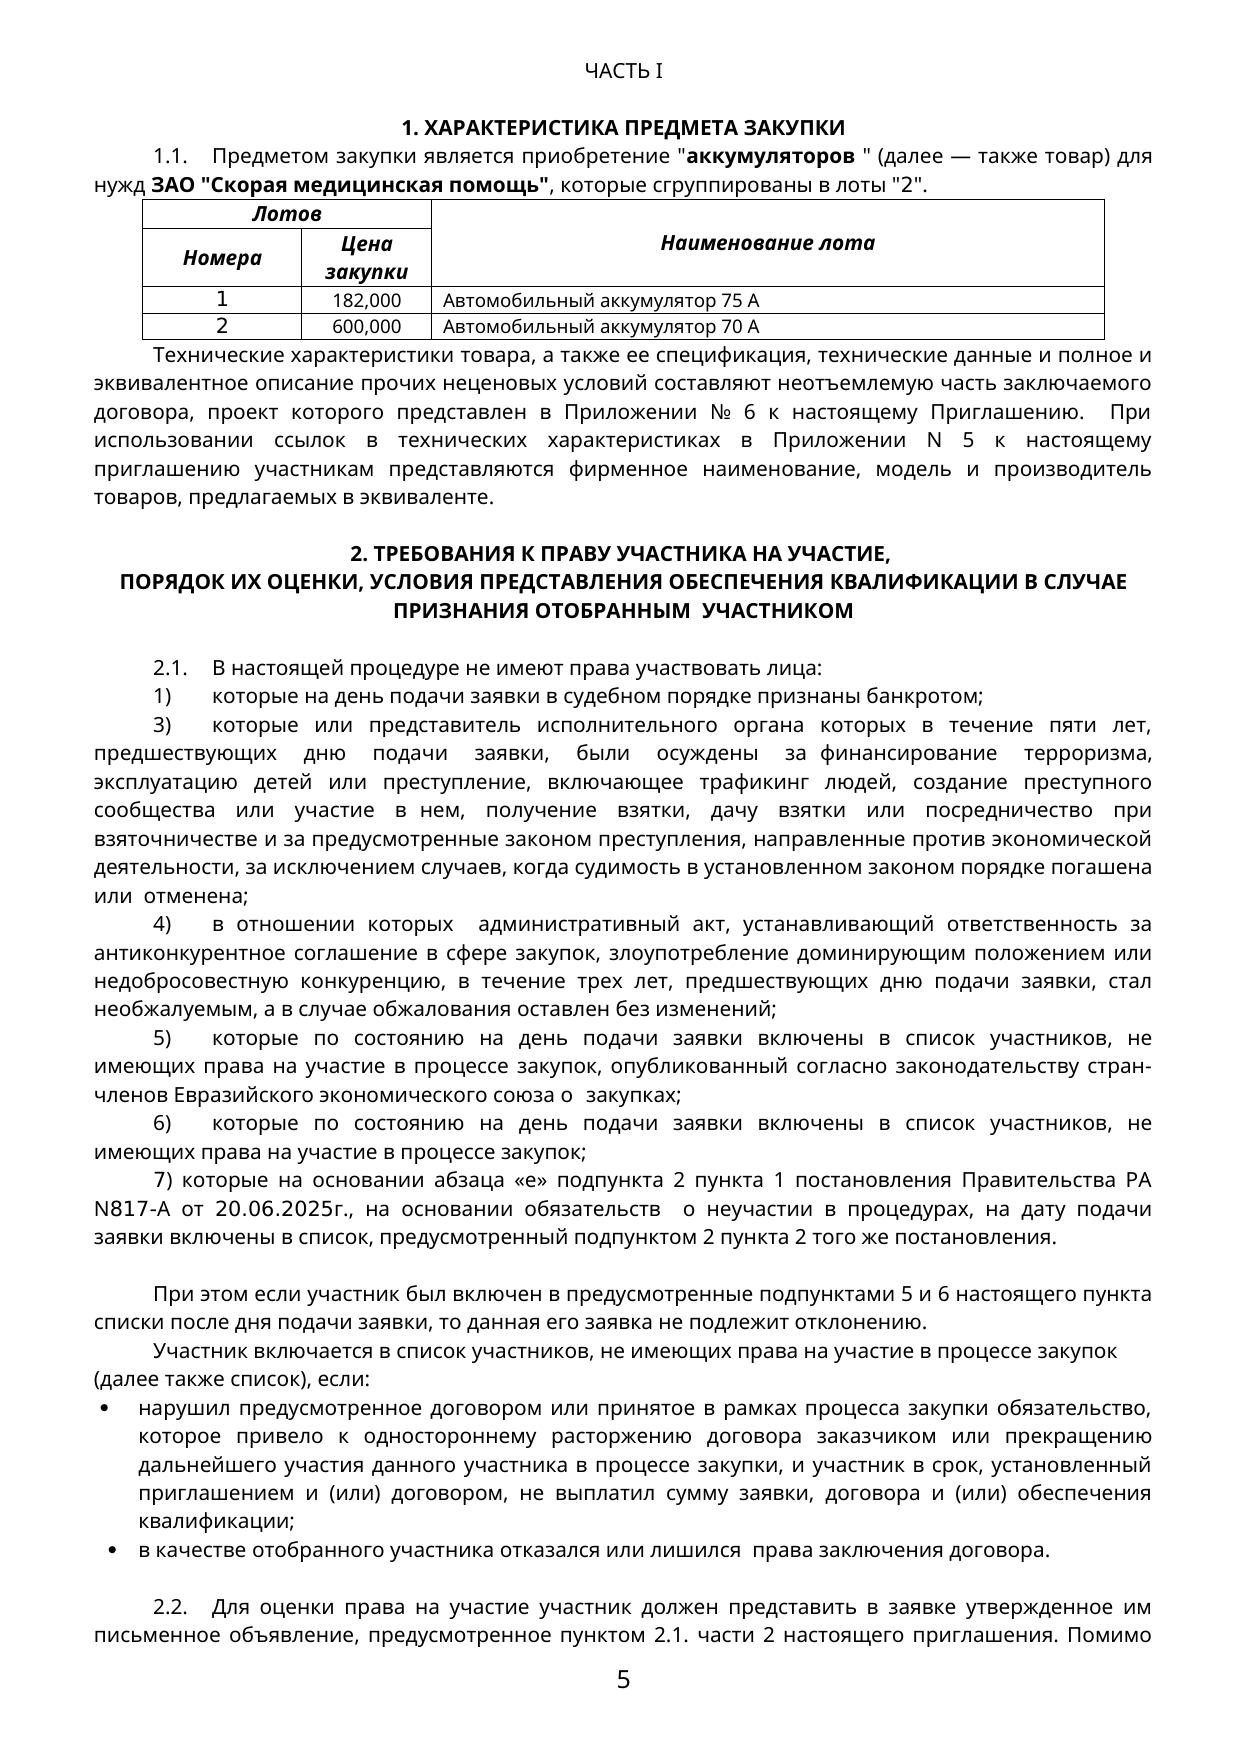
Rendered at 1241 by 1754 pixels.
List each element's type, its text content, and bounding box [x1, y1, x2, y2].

list нарушил предусмотренное договором или принятое в рамках процесса закупки обязательство, которое привело к одностороннему расторжению договора заказчиком или прекращению дальнейшего участия данного участника в процессе закупки, и участник в срок, установленный приглашением и (или) договором, не выплатил сумму заявки, договора и (или) обеспечения квалификации; [101, 1393, 1153, 1535]
text 5) которые по состоянию на день подачи заявки включены в список участников, не имеющих права на участие в процессе закупок, опубликованный согласно законодательству стран-членов Евразийского экономического союза о закупках; [94, 1023, 1153, 1108]
text 1) которые на день подачи заявки в судебном порядке признаны банкротом; [94, 682, 1153, 710]
text 6) которые по состоянию на день подачи заявки включены в список участников, не имеющих права на участие в процессе закупок; [94, 1108, 1153, 1165]
table_cell Автомобильный аккумулятор 75 A [432, 287, 1104, 312]
table_header Наименование лота [432, 200, 1104, 286]
table_cell 2 [143, 314, 301, 339]
text 2. ТРЕБОВАНИЯ К ПРАВУ УЧАСТНИКА НА УЧАСТИЕ, ПОРЯДОК ИХ ОЦЕНКИ, УСЛОВИЯ ПРЕДСТАВЛЕНИЯ ОБЕСПЕЧЕНИЯ КВАЛИФИКАЦИИ В СЛУЧАЕ ПРИЗНАНИЯ ОТОБРАННЫМ УЧАСТНИКОМ [94, 539, 1153, 653]
text 2.1. В настоящей процедуре не имеют права участвовать лица: [94, 653, 1153, 682]
table_header Лотов [143, 200, 431, 228]
table_cell 1 [143, 287, 301, 312]
subtitle 1.1. Предметом закупки является приобретение "аккумуляторов " (далее — также товар) для нужд ЗАО "Скорая медицинская помощь", которые сгруппированы в лоты "2". [94, 142, 1153, 198]
text 7) которые на основании абзаца «е» подпункта 2 пункта 1 постановления Правительства РА N817-А от 20.06.2025г., на основании обязательств o неучастии в процедурах, на дату подачи заявки включены в список, предусмотренный подпунктом 2 пункта 2 того же постановления. [94, 1165, 1153, 1251]
text 4) в отношении которых административный акт, устанавливающий ответственность за антиконкурентное соглашение в сфере закупок, злоупотребление доминирующим положением или недобросовестную конкуренцию, в течение трех лет, предшествующих дню подачи заявки, стал необжалуемым, а в случае обжалования оставлен без изменений; [94, 909, 1153, 1023]
text При этом если участник был включен в предусмотренные подпунктами 5 и 6 настоящего пункта списки после дня подачи заявки, то данная его заявка не подлежит отклонению. [94, 1279, 1153, 1336]
text Технические характеристики товара, а также ее спецификация, технические данные и полное и эквивалентное описание прочих неценовых условий составляют неотъемлемую часть заключаемого договора, проект которого представлен в Приложении № 6 к настоящему Приглашению. При использовании ссылок в технических характеристиках в Приложении N 5 к настоящему приглашению участникам представляются фирменное наименование, модель и производитель товаров, предлагаемых в эквиваленте. [94, 340, 1153, 511]
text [94, 1592, 1153, 1649]
text 3) которые или представитель исполнительного органа которых в течение пяти лет, предшествующих дню подачи заявки, были осуждены за финансирование терроризма, эксплуатацию детей или преступление, включающее трафикинг людей, создание преступного сообщества или участие в нем, получение взятки, дачу взятки или посредничество при взяточничестве и за предусмотренные законом преступления, направленные против экономической деятельности, за исключением случаев, когда судимость в установленном законом порядке погашена или отменена; [94, 710, 1153, 909]
text ЧАСТЬ I [94, 56, 1153, 85]
table_cell Автомобильный аккумулятор 70 A [432, 314, 1104, 339]
table_cell 182,000 [302, 287, 431, 312]
list в качестве отобранного участника отказался или лишился права заключения договора. [108, 1535, 1153, 1563]
text Участник включается в список участников, не имеющих права на участие в процессе закупок (далее также список), если: [94, 1336, 1153, 1393]
table_cell 600,000 [302, 314, 431, 339]
table_cell Цена закупки [302, 229, 431, 286]
text 1. ХАРАКТЕРИСТИКА ПРЕДМЕТА ЗАКУПКИ [94, 113, 1153, 142]
table_cell Номера [143, 229, 301, 286]
